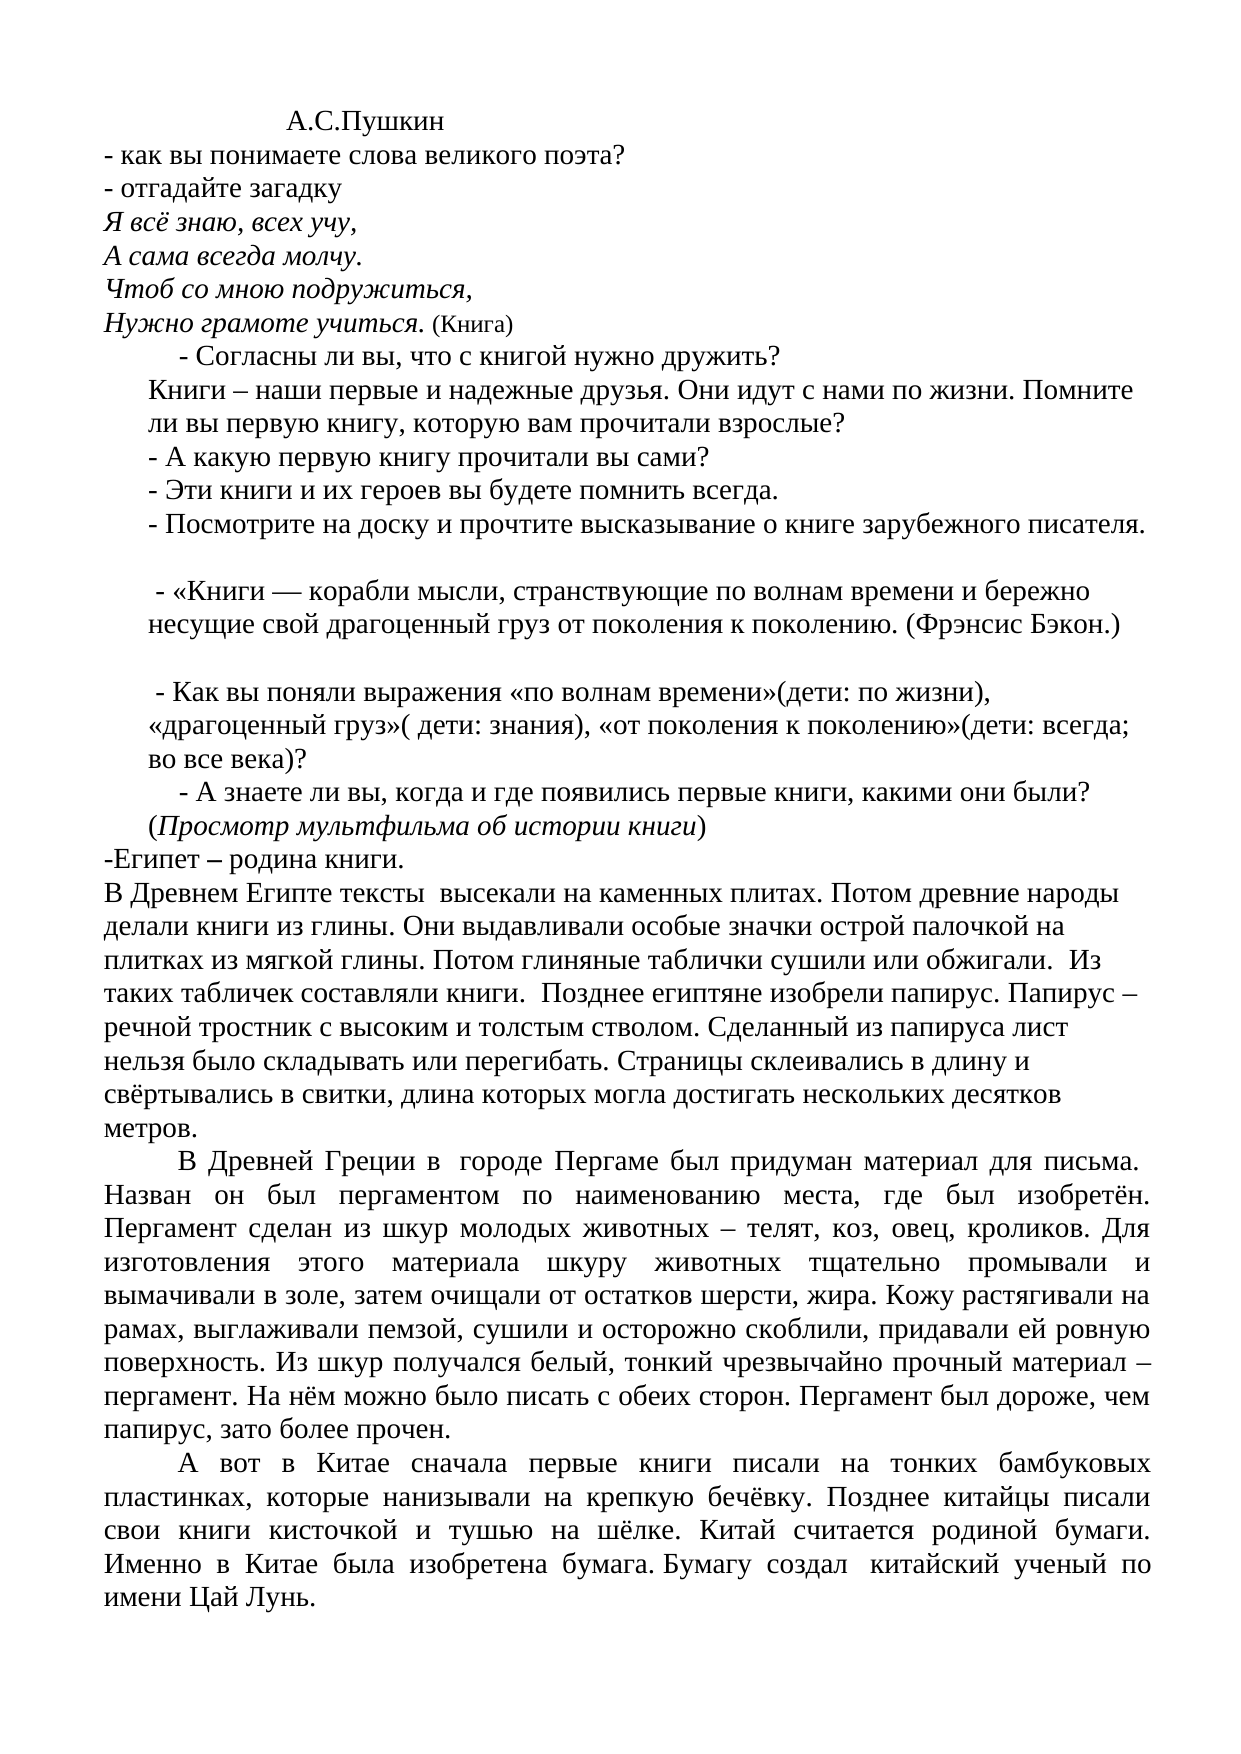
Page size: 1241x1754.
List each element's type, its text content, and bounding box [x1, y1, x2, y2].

text А вот в Китае сначала первые книги писали на тонких бамбуковых пластинках, которые нанизывали на крепкую бечёвку. Позднее китайцы писали свои книги кисточкой и тушью на шёлке. Китай считается родиной бумаги. Именно в Китае была изобретена бумага. Бумагу создал китайский ученый по имени Цай Лунь. [103, 1445, 1152, 1613]
text В Древней Греции в городе Пергаме был придуман материал для письма. Назван он был пергаментом по наименованию места, где был изобретён. Пергамент сделан из шкур молодых животных – телят, коз, овец, кроликов. Для изготовления этого материала шкуру животных тщательно промывали и вымачивали в золе, затем очищали от остатков шерсти, жира. Кожу растягивали на рамах, выглаживали пемзой, сушили и осторожно скоблили, придавали ей ровную поверхность. Из шкур получался белый, тонкий чрезвычайно прочный материал – пергамент. На нём можно было писать с обеих сторон. Пергамент был дороже, чем папирус, зато более прочен. [103, 1143, 1152, 1445]
text - Как вы поняли выражения «по волнам времени»(дети: по жизни), «драгоценный груз»( дети: знания), «от поколения к поколению»(дети: всегда; во все века)? [148, 640, 1152, 774]
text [103, 103, 1152, 338]
text -Египет – родина книги. В Древнем Египте тексты высекали на каменных плитах. Потом древние народы делали книги из глины. Они выдавливали особые значки острой палочкой на плитках из мягкой глины. Потом глиняные таблички сушили или обжигали. Из таких табличек составляли книги. Позднее египтяне изобрели папирус. Папирус – речной тростник с высоким и толстым стволом. Сделанный из папируса лист нельзя было складывать или перегибать. Страницы склеивались в длину и свёртывались в свитки, длина которых могла достигать нескольких десятков метров. [103, 841, 1152, 1143]
text - Посмотрите на доску и прочтите высказывание о книге зарубежного писателя. - «Книги — корабли мысли, странствующие по волнам времени и бережно несущие свой драгоценный груз от поколения к поколению. (Фрэнсис Бэкон.) [148, 506, 1152, 640]
text - Согласны ли вы, что с книгой нужно дружить? Книги – наши первые и надежные друзья. Они идут с нами по жизни. Помните ли вы первую книгу, которую вам прочитали взрослые? - А какую первую книгу прочитали вы сами? - Эти книги и их героев вы будете помнить всегда. [148, 338, 1152, 506]
text - А знаете ли вы, когда и где появились первые книги, какими они были? (Просмотр мультфильма об истории книги) [148, 774, 1152, 841]
